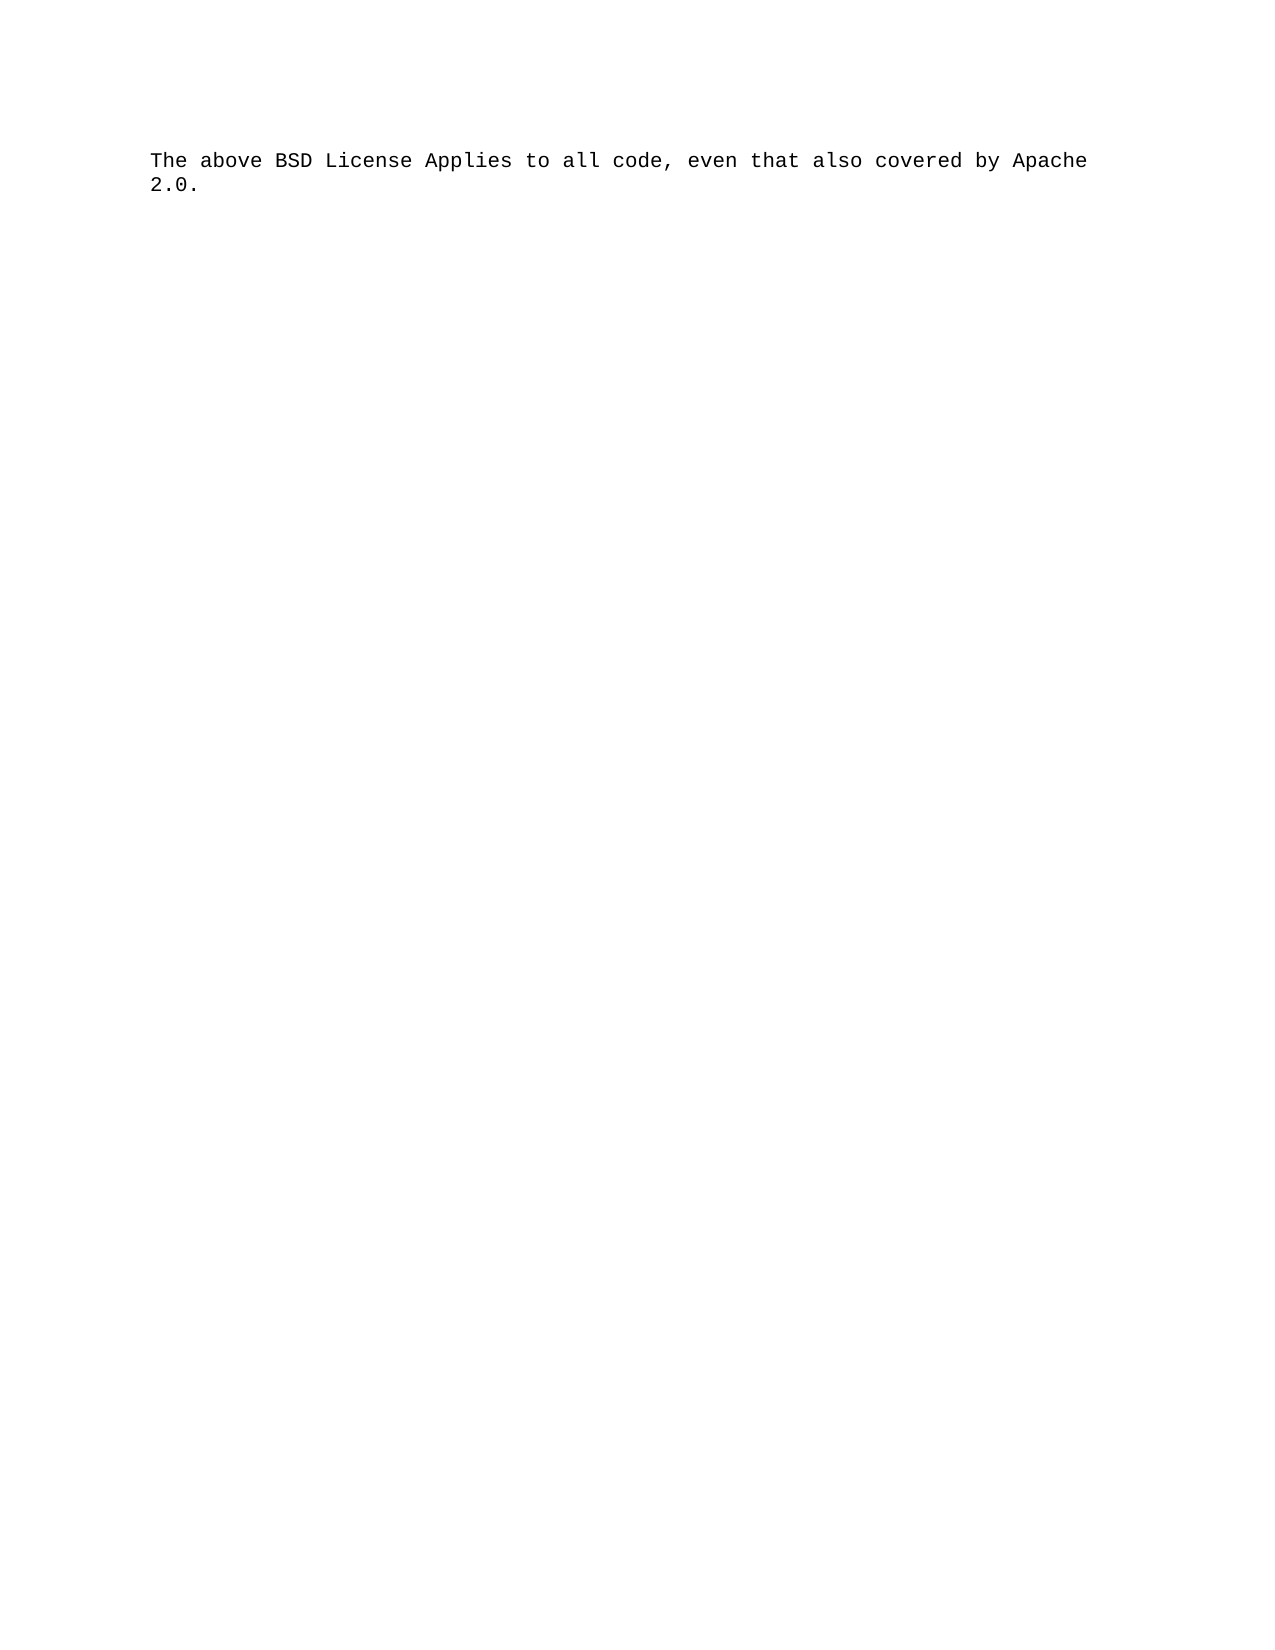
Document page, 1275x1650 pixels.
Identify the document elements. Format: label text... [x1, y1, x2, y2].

text The above BSD License Applies to all code, even that also covered by Apache 2.0. [150, 150, 1125, 197]
